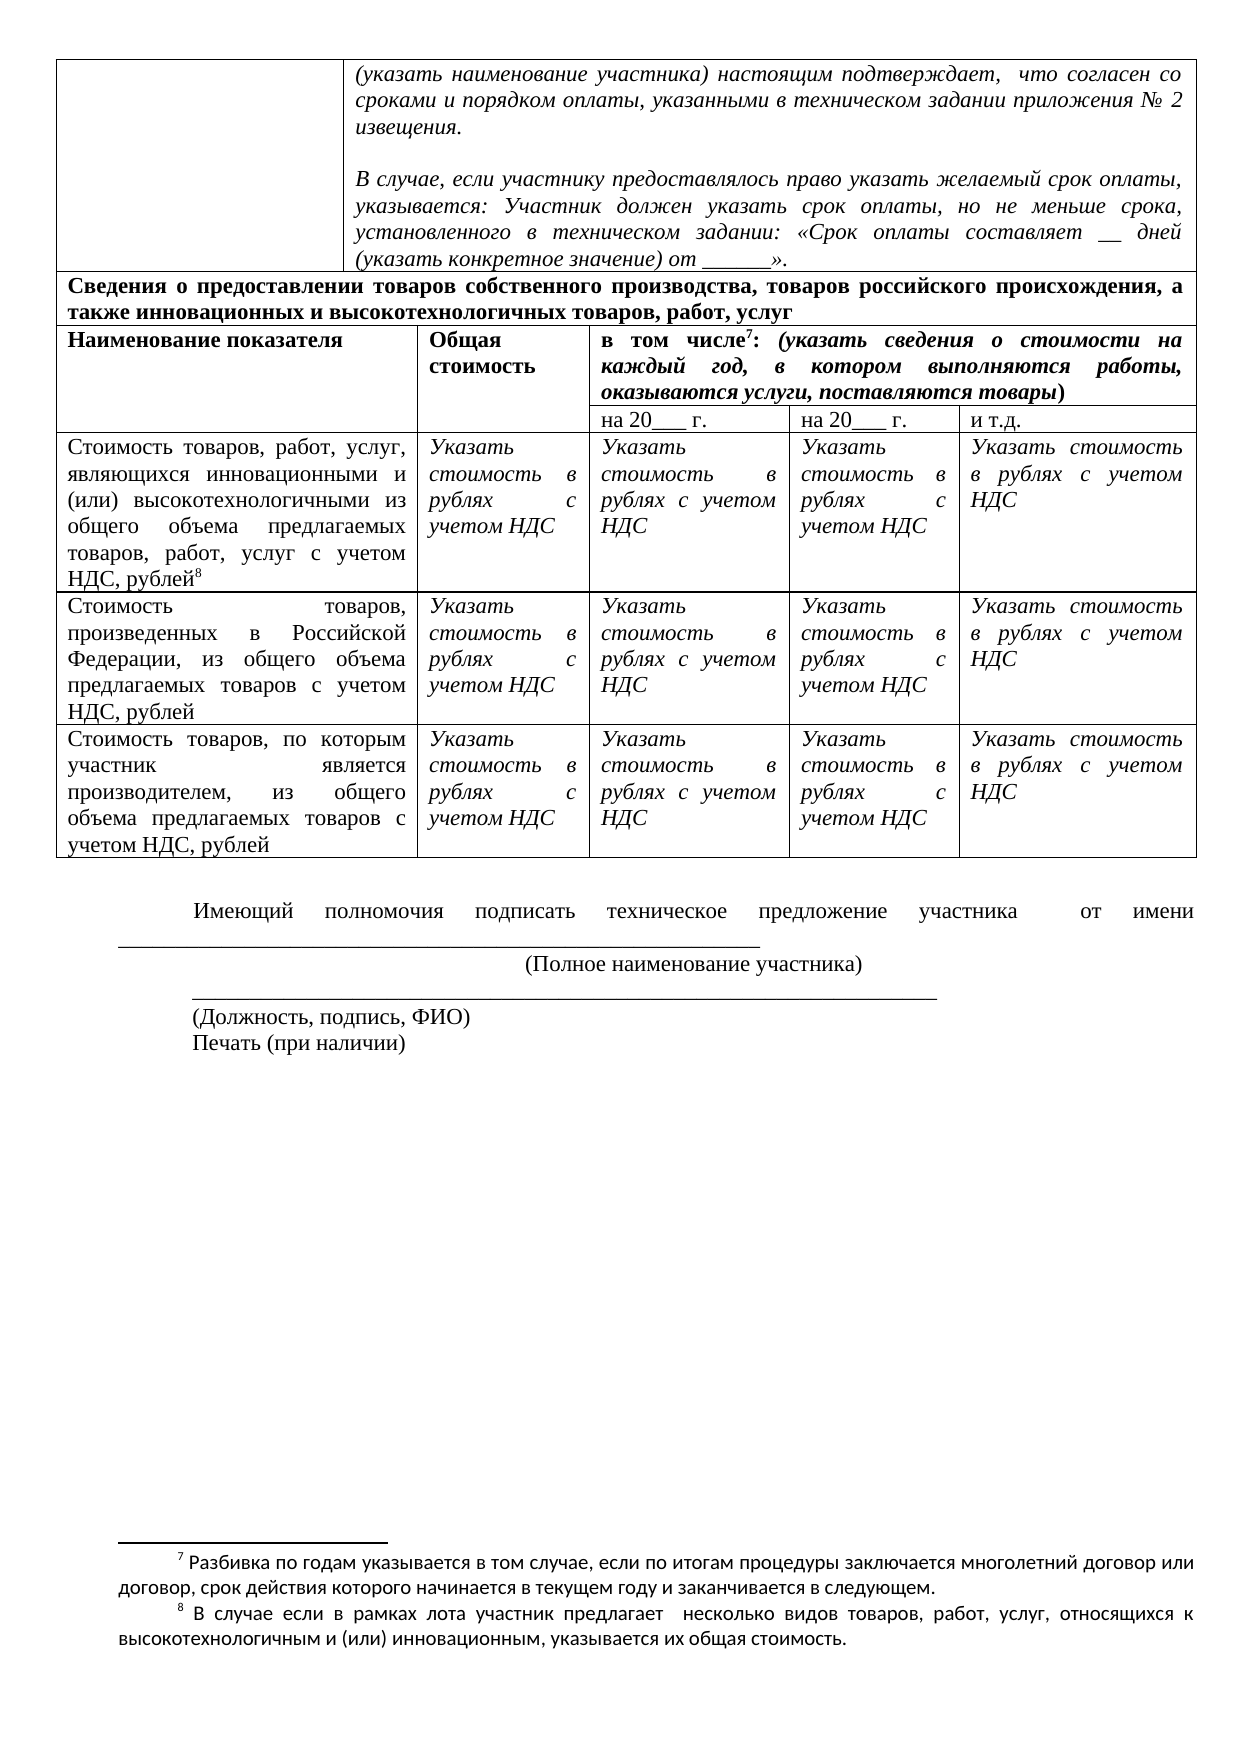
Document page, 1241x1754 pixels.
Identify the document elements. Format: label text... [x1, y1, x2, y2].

table_cell и т.д. [960, 406, 1196, 432]
table_cell Общая стоимость [418, 326, 589, 432]
text Печать (при наличии) [118, 1029, 1196, 1056]
table_cell Указать стоимость в рублях с учетом НДС [418, 433, 589, 591]
table_cell Указать стоимость в рублях с учетом НДС [960, 433, 1196, 591]
text _________________________________________________________________ [118, 977, 1196, 1003]
table_cell Стоимость товаров, произведенных в Российской Федерации, из общего объема предлагаемых товаров с учетом НДС, рублей [57, 593, 417, 724]
table_cell на 20___ г. [590, 406, 789, 432]
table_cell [344, 60, 1196, 271]
table_cell Указать стоимость в рублях с учетом НДС [790, 725, 959, 857]
text Имеющий полномочия подписать техническое предложение участника от имени ________________________________________________________ [118, 897, 1196, 950]
table_cell в том числе: (указать сведения о стоимости на каждый год, в котором выполняются работы, оказываются услуги, поставляются товары) [590, 326, 1196, 405]
table_cell Указать стоимость в рублях с учетом НДС [960, 725, 1196, 857]
table_cell Указать стоимость в рублях с учетом НДС [418, 725, 589, 857]
table_cell Указать стоимость в рублях с учетом НДС [590, 433, 789, 591]
table_cell Указать стоимость в рублях с учетом НДС [790, 593, 959, 724]
table_cell Стоимость товаров, по которым участник является производителем, из общего объема предлагаемых товаров с учетом НДС, рублей [57, 725, 417, 857]
text (Полное наименование участника) [118, 950, 1196, 977]
table_cell Указать стоимость в рублях с учетом НДС [790, 433, 959, 591]
table_cell Указать стоимость в рублях с учетом НДС [960, 593, 1196, 724]
table_cell Сведения о предоставлении товаров собственного производства, товаров российского происхождения, а также инновационных и высокотехнологичных товаров, работ, услуг [57, 272, 1196, 325]
table_cell Указать стоимость в рублях с учетом НДС [418, 593, 589, 724]
table_cell Указать стоимость в рублях с учетом НДС [590, 593, 789, 724]
table_cell на 20___ г. [790, 406, 959, 432]
table_cell Стоимость товаров, работ, услуг, являющихся инновационными и (или) высокотехнологичными из общего объема предлагаемых товаров, работ, услуг с учетом НДС, рублей [57, 433, 417, 591]
table_cell Указать стоимость в рублях с учетом НДС [590, 725, 789, 857]
table_cell Наименование показателя [57, 326, 417, 432]
text (Должность, подпись, ФИО) [118, 1003, 1196, 1029]
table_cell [57, 60, 343, 271]
